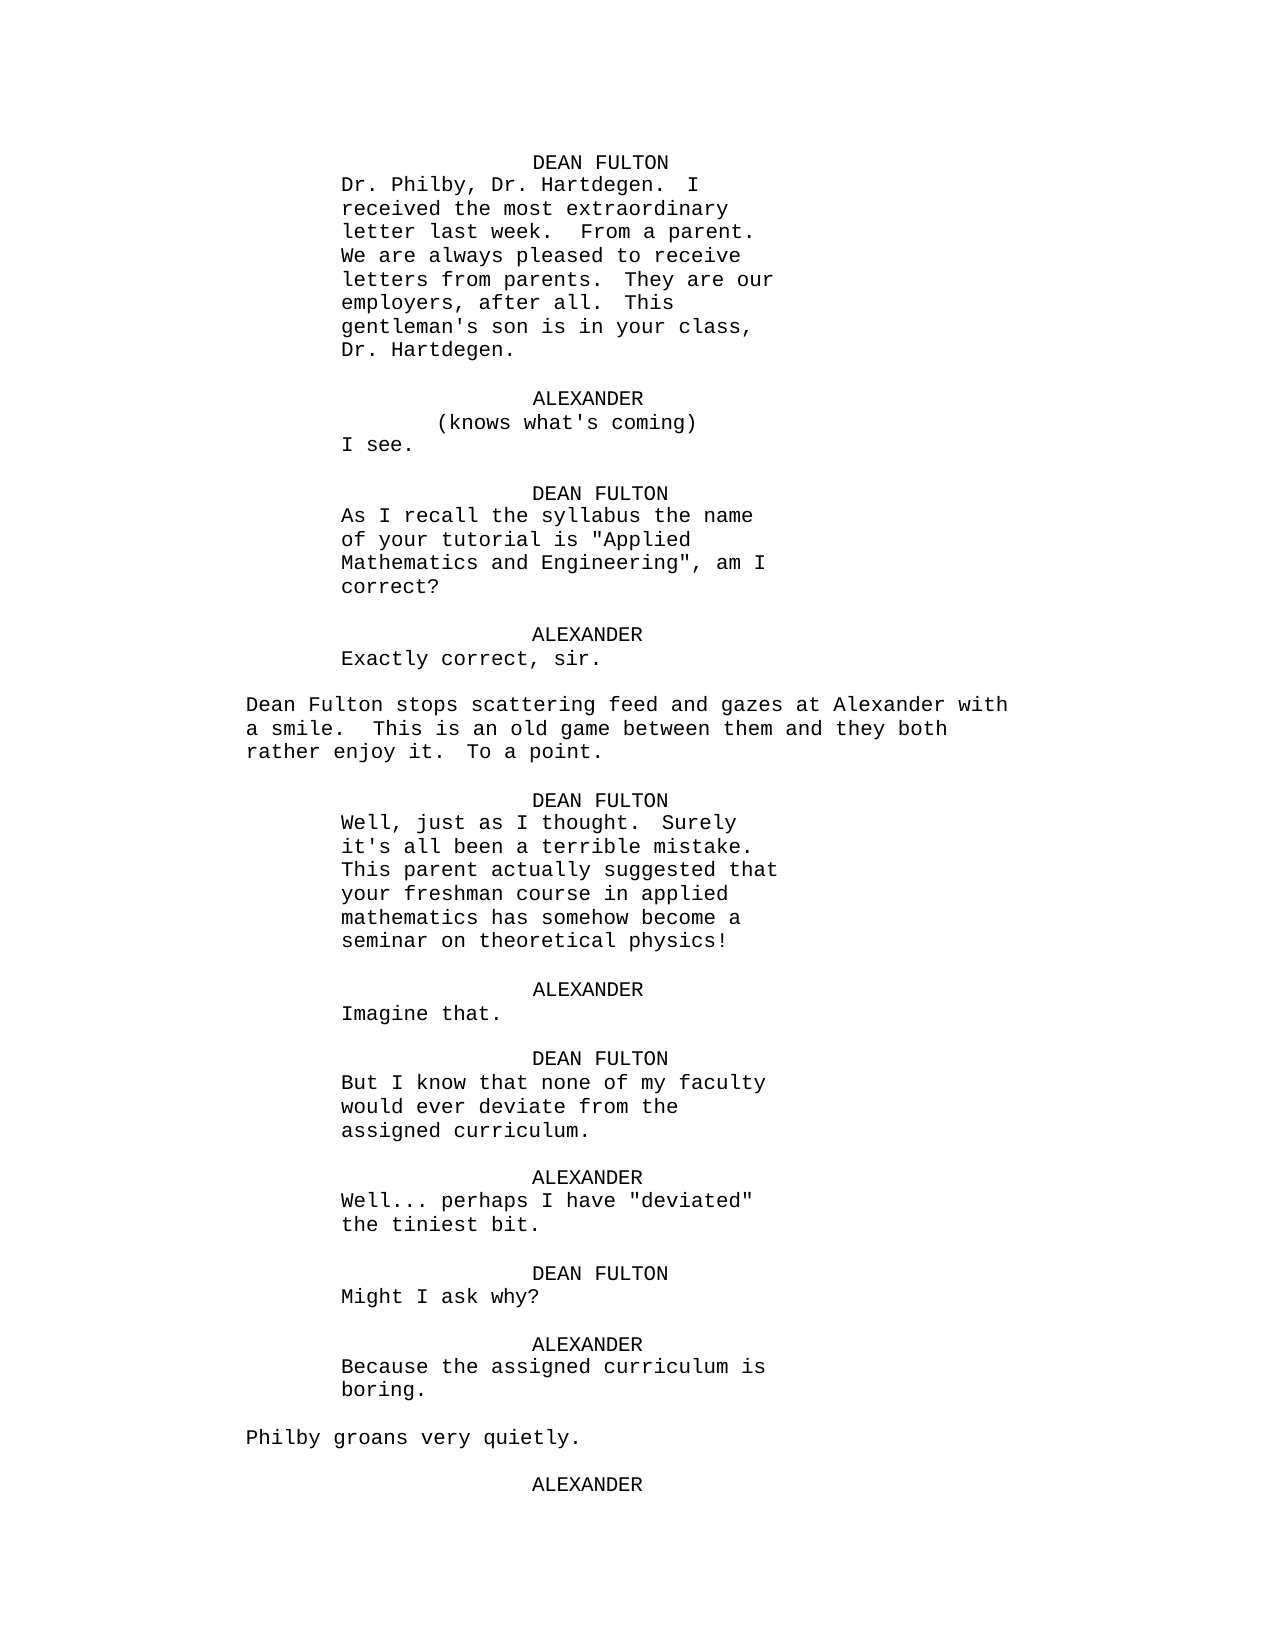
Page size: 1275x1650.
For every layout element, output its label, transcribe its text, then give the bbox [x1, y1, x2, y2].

text As I recall the syllabus the name of your tutorial is "Applied Mathematics and Engineering", am I correct? [341, 505, 766, 599]
text Dean Fulton stops scattering feed and gazes at Alexander with a smile. This is an old game between them and they both rather enjoy it. To a point. [246, 694, 1008, 765]
subtitle DEAN FULTON [246, 150, 956, 174]
text (knows what's coming) [436, 410, 1096, 434]
text Dr. Philby, Dr. Hartdegen. I received the most extraordinary letter last week. From a parent. We are always pleased to receive letters from parents. They are our employers, after all. This gentleman's son is in your class, Dr. Hartdegen. [341, 174, 778, 363]
text But I know that none of my faculty would ever deviate from the assigned curriculum. [341, 1072, 766, 1143]
text Imagine that. [341, 1001, 1096, 1025]
subtitle ALEXANDER [246, 387, 931, 410]
subtitle ALEXANDER [532, 623, 1096, 647]
subtitle ALEXANDER [532, 1332, 1096, 1356]
subtitle DEAN FULTON [532, 789, 1096, 812]
text Exactly correct, sir. [341, 647, 1096, 670]
subtitle DEAN FULTON [532, 481, 1096, 505]
text Might I ask why? [341, 1285, 1096, 1308]
subtitle ALEXANDER [246, 978, 931, 1001]
subtitle ALEXANDER [532, 1167, 1096, 1190]
subtitle DEAN FULTON [532, 1048, 1096, 1072]
text Philby groans very quietly. [246, 1427, 1096, 1450]
text Well... perhaps I have "deviated" the tiniest bit. [341, 1190, 778, 1238]
subtitle DEAN FULTON [532, 1261, 1096, 1285]
subtitle ALEXANDER [532, 1474, 1096, 1497]
text Well, just as I thought. Surely it's all been a terrible mistake. This parent actually suggested that your freshman course in applied mathematics has somehow become a seminar on theoretical physics! [341, 812, 778, 954]
text I see. [341, 434, 1096, 458]
text Because the assigned curriculum is boring. [341, 1356, 778, 1403]
